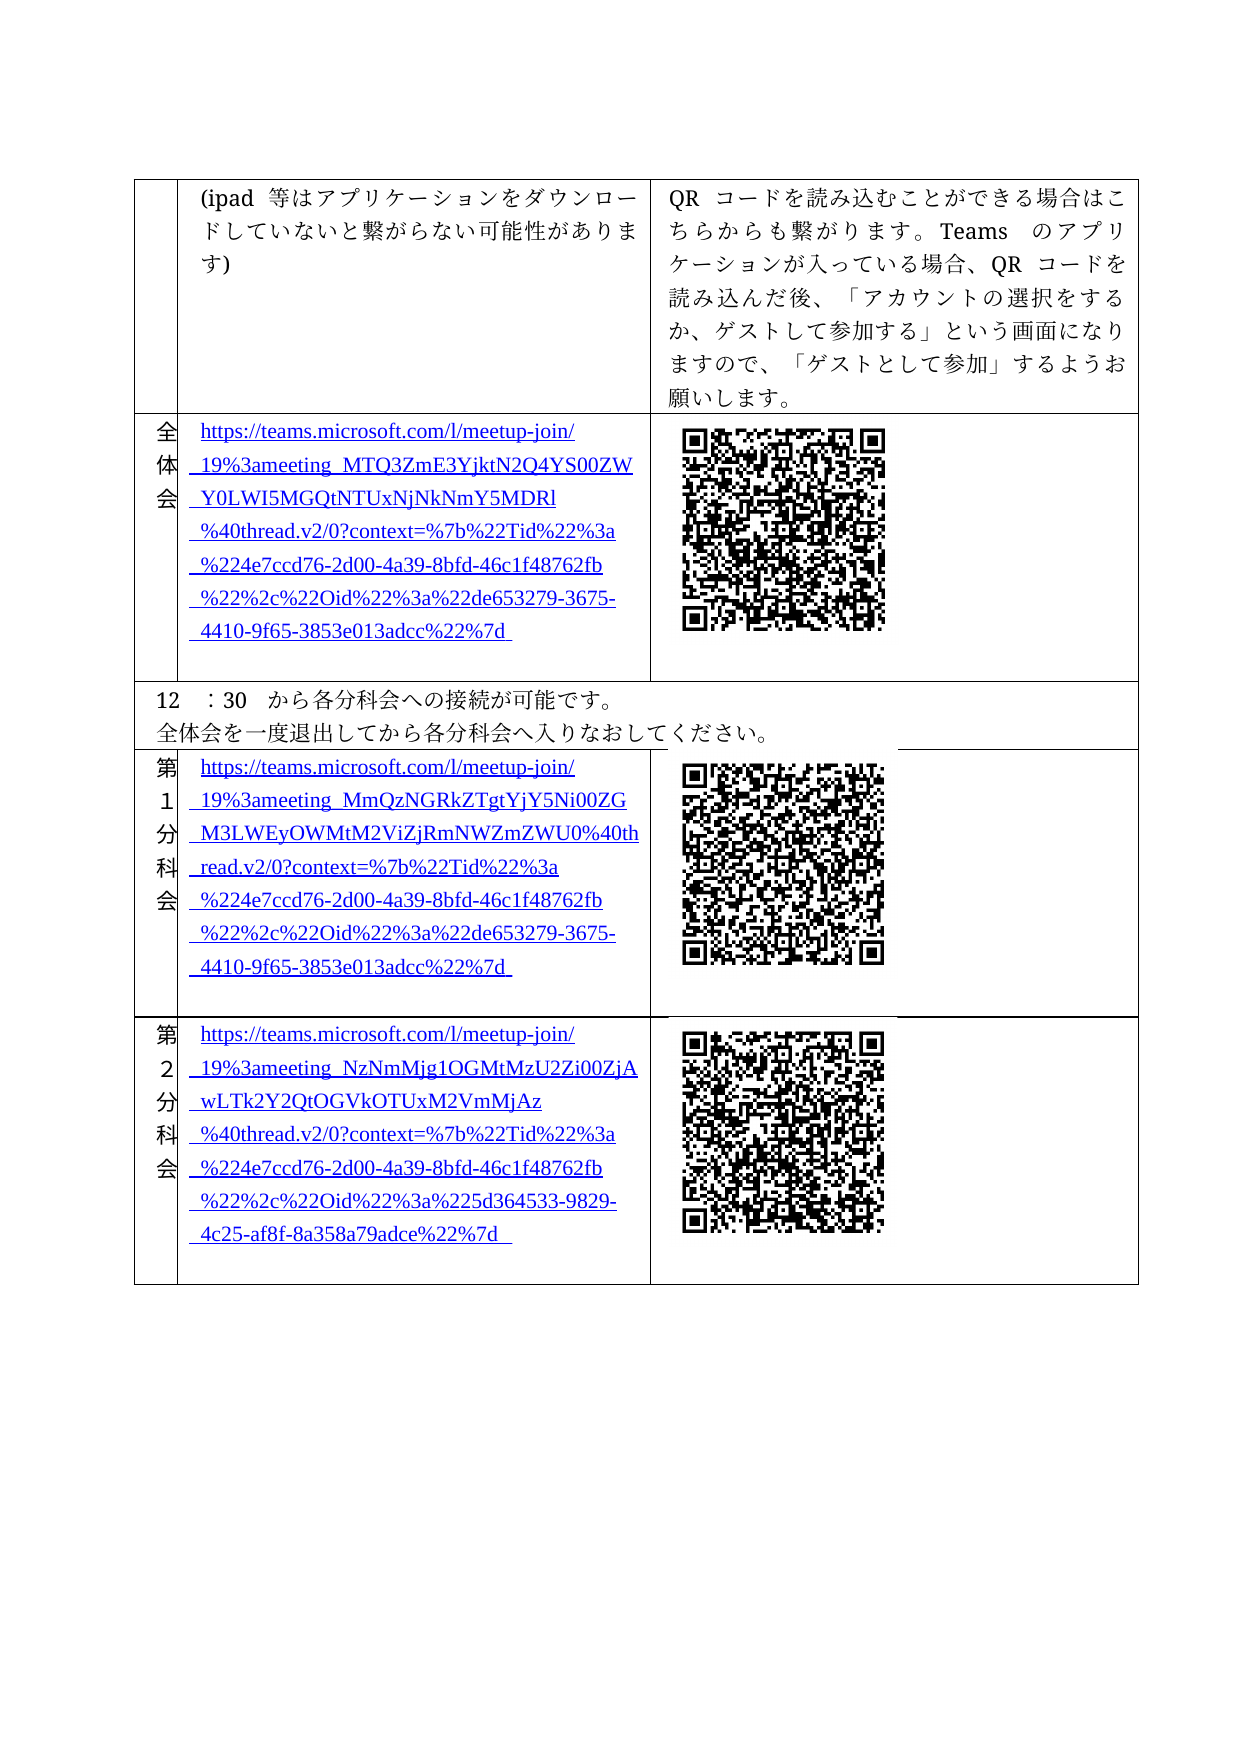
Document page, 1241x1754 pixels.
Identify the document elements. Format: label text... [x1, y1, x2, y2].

table_cell https://teams.microsoft.com/l/meetup-join/19%3ameeting_MmQzNGRkZTgtYjY5Ni00ZGM3LWEyOWMtM2ViZjRmNWZmZWU0%40thread.v2/0?context=%7b%22Tid%22%3a%224e7ccd76-2d00-4a39-8bfd-46c1f48762fb%22%2c%22Oid%22%3a%22de653279-3675-4410-9f65-3853e013adcc%22%7d [178, 750, 650, 1016]
table_cell [651, 414, 1138, 681]
table_cell 12：30から各分科会への接続が可能です。 全体会を一度退出してから各分科会へ入りなおしてください。 [135, 682, 1138, 749]
table_cell [651, 1018, 1138, 1284]
picture [668, 1017, 898, 1247]
table_cell https://teams.microsoft.com/l/meetup-join/19%3ameeting_NzNmMjg1OGMtMzU2Zi00ZjAwLTk2Y2QtOGVkOTUxM2VmMjAz%40thread.v2/0?context=%7b%22Tid%22%3a%224e7ccd76-2d00-4a39-8bfd-46c1f48762fb%22%2c%22Oid%22%3a%225d364533-9829-4c25-af8f-8a358a79adce%22%7d [178, 1018, 650, 1284]
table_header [178, 180, 650, 413]
table_cell 第１分科会 [135, 750, 177, 1016]
table_cell 全体会 [135, 414, 177, 681]
table_cell 第２分科会 [135, 1018, 177, 1284]
table_cell https://teams.microsoft.com/l/meetup-join/19%3ameeting_MTQ3ZmE3YjktN2Q4YS00ZWY0LWI5MGQtNTUxNjNkNmY5MDRl%40thread.v2/0?context=%7b%22Tid%22%3a%224e7ccd76-2d00-4a39-8bfd-46c1f48762fb%22%2c%22Oid%22%3a%22de653279-3675-4410-9f65-3853e013adcc%22%7d [178, 414, 650, 681]
picture [668, 414, 899, 645]
picture [668, 749, 898, 979]
table_cell [651, 750, 1138, 1016]
table_header [135, 180, 177, 413]
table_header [651, 180, 1138, 413]
